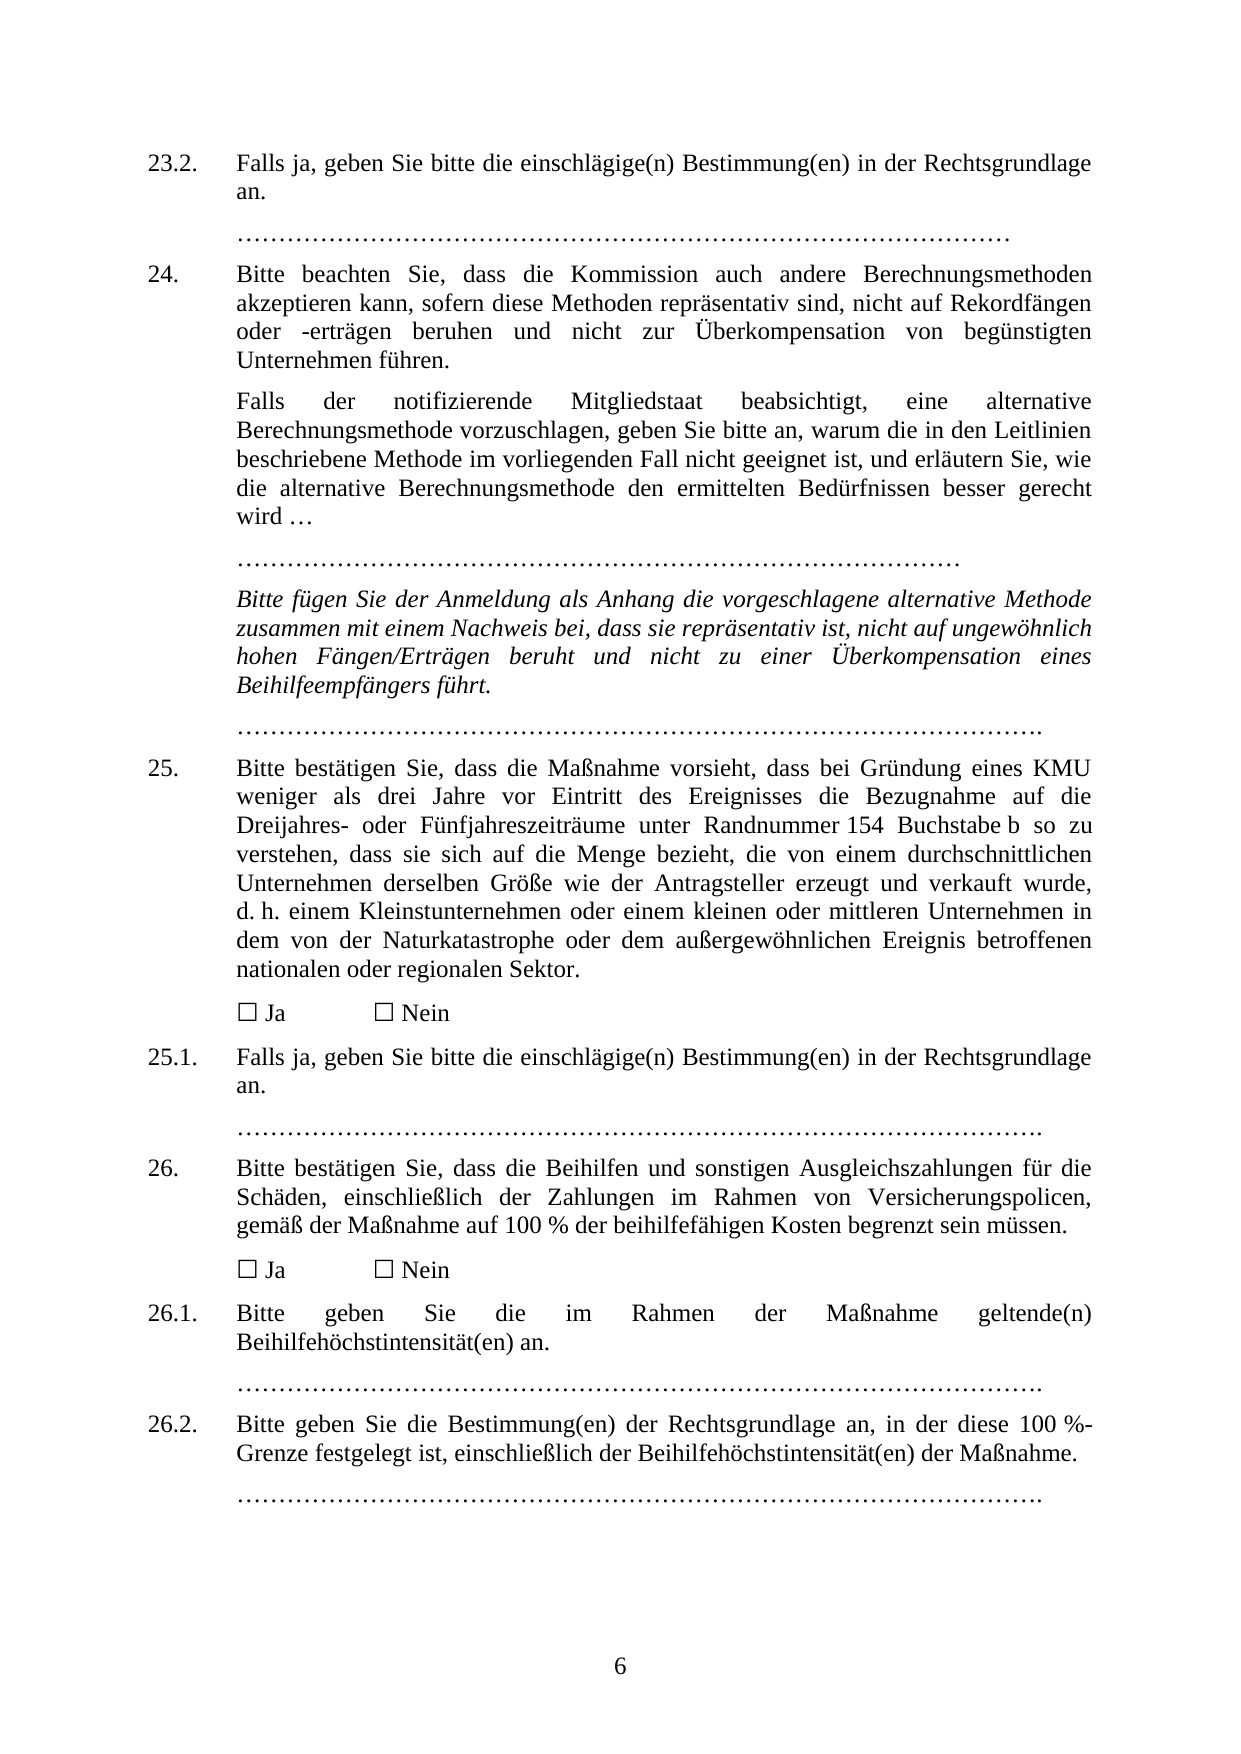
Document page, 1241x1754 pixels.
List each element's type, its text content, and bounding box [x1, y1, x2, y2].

text Ja Nein [236, 995, 1093, 1029]
text ……………………………………………………………………………………. [236, 1368, 1093, 1397]
text 25.1. Falls ja, geben Sie bitte die einschlägige(n) Bestimmung(en) in der Rechtsgrundlage an. [148, 1042, 1093, 1099]
text Bitte fügen Sie der Anmeldung als Anhang die vorgeschlagene alternative Methode zusammen mit einem Nachweis bei, dass sie repräsentativ ist, nicht auf ungewöhnlich hohen Fängen/Erträgen beruht und nicht zu einer Überkompensation eines Beihilfeempfängers führt. [236, 584, 1093, 699]
text 26.2. Bitte geben Sie die Bestimmung(en) der Rechtsgrundlage an, in der diese 100 %-Grenze festgelegt ist, einschließlich der Beihilfehöchstintensität(en) der Maßnahme. [148, 1409, 1093, 1467]
text ……………………………………………………………………………………. [236, 1112, 1093, 1140]
text 25. Bitte bestätigen Sie, dass die Maßnahme vorsieht, dass bei Gründung eines KMU weniger als drei Jahre vor Eintritt des Ereignisses die Bezugnahme auf die Dreijahres- oder Fünfjahreszeiträume unter Randnummer 154 Buchstabe b so zu verstehen, dass sie sich auf die Menge bezieht, die von einem durchschnittlichen Unternehmen derselben Größe wie der Antragsteller erzeugt und verkauft wurde, d. h. einem Kleinstunternehmen oder einem kleinen oder mittleren Unternehmen in dem von der Naturkatastrophe oder dem außergewöhnlichen Ereignis betroffenen nationalen oder regionalen Sektor. [148, 753, 1093, 983]
text 26.1. Bitte geben Sie die im Rahmen der Maßnahme geltende(n) Beihilfehöchstintensität(en) an. [148, 1298, 1093, 1356]
text ………………………………………………………………………………… [236, 218, 1093, 246]
text 26. Bitte bestätigen Sie, dass die Beihilfen und sonstigen Ausgleichszahlungen für die Schäden, einschließlich der Zahlungen im Rahmen von Versicherungspolicen, gemäß der Maßnahme auf 100 % der beihilfefähigen Kosten begrenzt sein müssen. [148, 1153, 1093, 1239]
text 23.2. Falls ja, geben Sie bitte die einschlägige(n) Bestimmung(en) in der Rechtsgrundlage an. [148, 148, 1093, 205]
text ……………………………………………………………………………………. [236, 711, 1093, 740]
text Ja Nein [236, 1252, 1093, 1286]
text …………………………………………………………………………… [236, 543, 1093, 571]
text 24. Bitte beachten Sie, dass die Kommission auch andere Berechnungsmethoden akzeptieren kann, sofern diese Methoden repräsentativ sind, nicht auf Rekordfängen oder -erträgen beruhen und nicht zur Überkompensation von begünstigten Unternehmen führen. [148, 259, 1093, 374]
text Falls der notifizierende Mitgliedstaat beabsichtigt, eine alternative Berechnungsmethode vorzuschlagen, geben Sie bitte an, warum die in den Leitlinien beschriebene Methode im vorliegenden Fall nicht geeignet ist, und erläutern Sie, wie die alternative Berechnungsmethode den ermittelten Bedürfnissen besser gerecht wird … [236, 386, 1093, 530]
text ……………………………………………………………………………………. [236, 1479, 1093, 1508]
